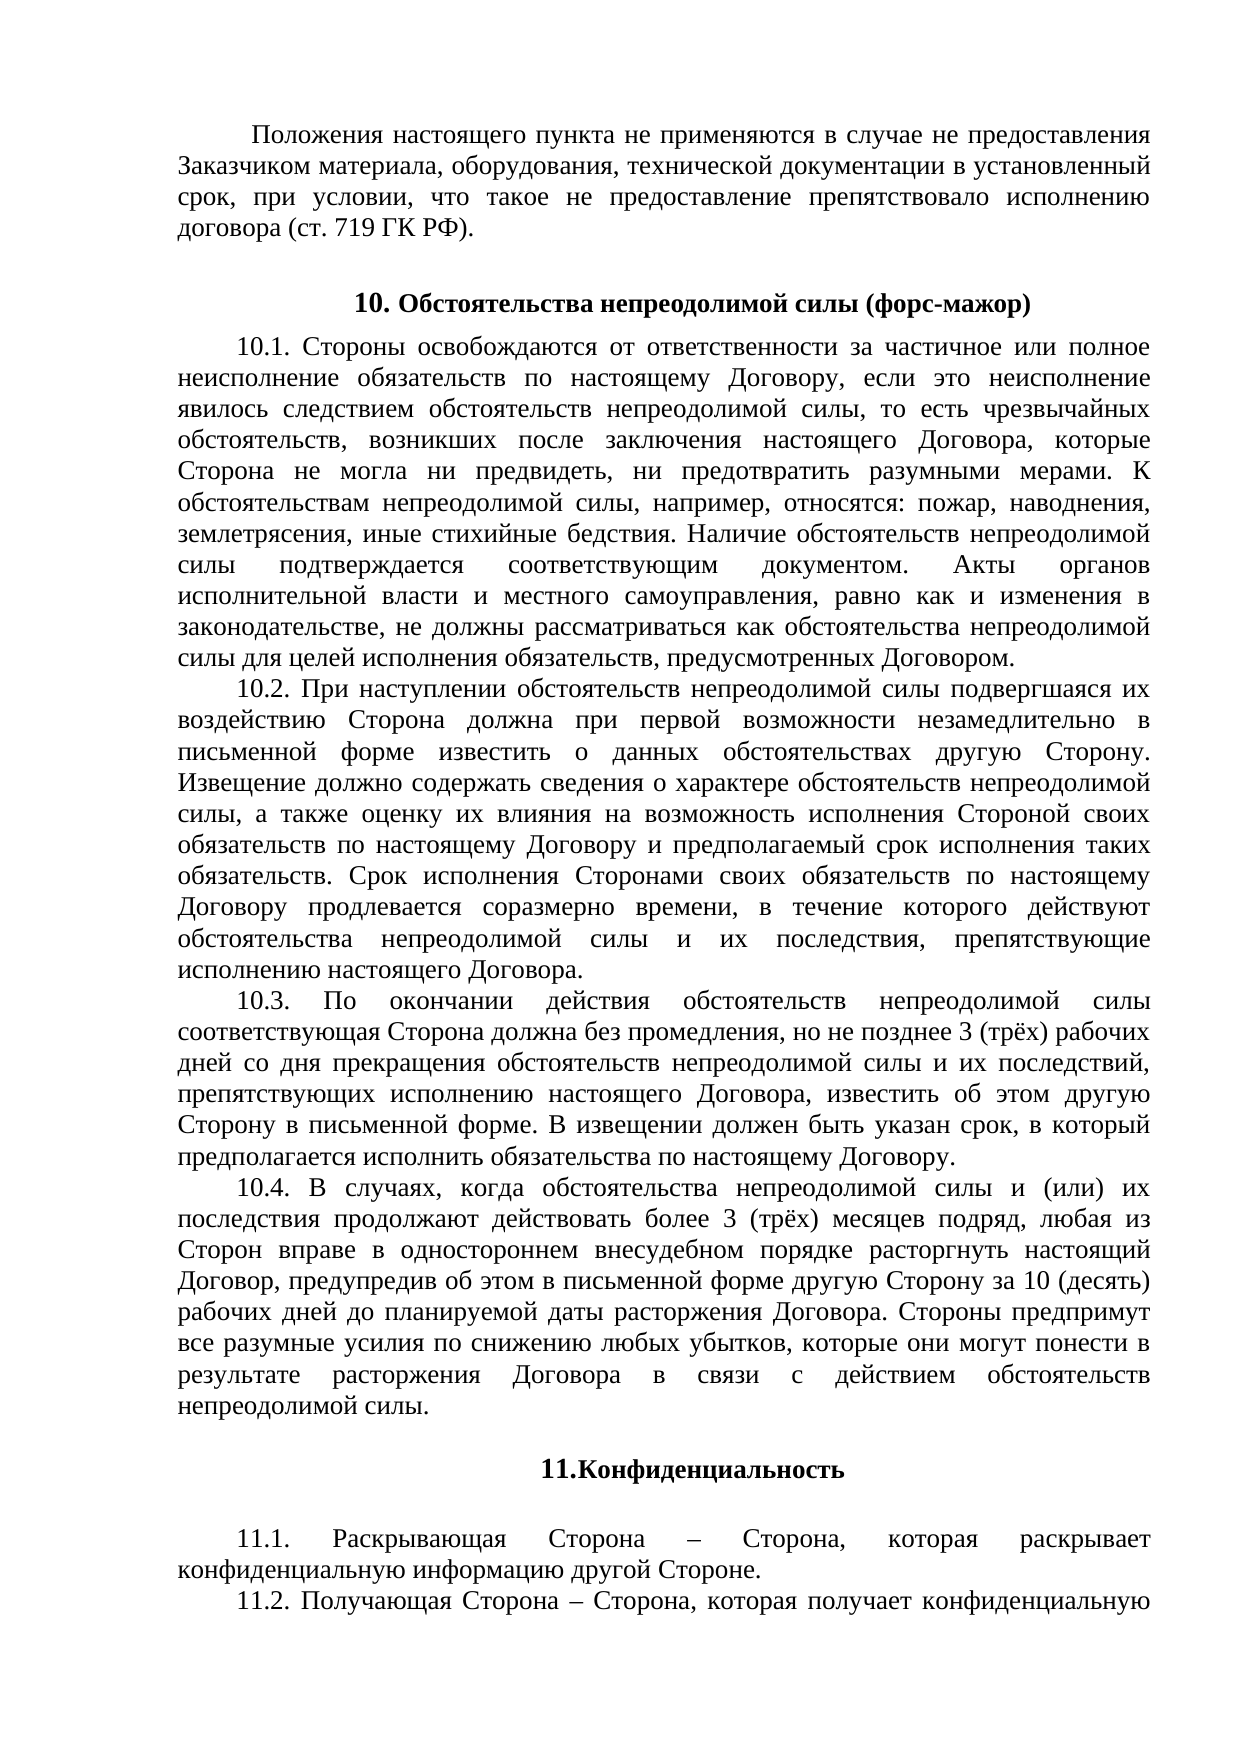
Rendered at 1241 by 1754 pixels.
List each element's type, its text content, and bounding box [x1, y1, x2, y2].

text 11.1. Раскрывающая Сторона – Сторона, которая раскрывает конфиденциальную информацию другой Стороне. [177, 1522, 1152, 1584]
list Обстоятельства непреодолимой силы (форс-мажор) [233, 285, 1152, 319]
list Конфиденциальность [233, 1451, 1152, 1485]
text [177, 1584, 1152, 1616]
text 10.2. При наступлении обстоятельств непреодолимой силы подвергшаяся их воздействию Сторона должна при первой возможности незамедлительно в письменной форме известить о данных обстоятельствах другую Сторону. Извещение должно содержать сведения о характере обстоятельств непреодолимой силы, а также оценку их влияния на возможность исполнения Стороной своих обязательств по настоящему Договору и предполагаемый срок исполнения таких обязательств. Срок исполнения Сторонами своих обязательств по настоящему Договору продлевается соразмерно времени, в течение которого действуют обстоятельства непреодолимой силы и их последствия, препятствующие исполнению настоящего Договора. [177, 672, 1152, 984]
text Положения настоящего пункта не применяются в случае не предоставления Заказчиком материала, оборудования, технической документации в установленный срок, при условии, что такое не предоставление препятствовало исполнению договора (ст. 719 ГК РФ). [177, 118, 1152, 243]
text 10.1. Стороны освобождаются от ответственности за частичное или полное неисполнение обязательств по настоящему Договору, если это неисполнение явилось следствием обстоятельств непреодолимой силы, то есть чрезвычайных обстоятельств, возникших после заключения настоящего Договора, которые Сторона не могла ни предвидеть, ни предотвратить разумными мерами. К обстоятельствам непреодолимой силы, например, относятся: пожар, наводнения, землетрясения, иные стихийные бедствия. Наличие обстоятельств непреодолимой силы подтверждается соответствующим документом. Акты органов исполнительной власти и местного самоуправления, равно как и изменения в законодательстве, не должны рассматриваться как обстоятельства непреодолимой силы для целей исполнения обязательств, предусмотренных Договором. [177, 330, 1152, 672]
text 10.3. По окончании действия обстоятельств непреодолимой силы соответствующая Сторона должна без промедления, но не позднее 3 (трёх) рабочих дней со дня прекращения обстоятельств непреодолимой силы и их последствий, препятствующих исполнению настоящего Договора, известить об этом другую Сторону в письменной форме. В извещении должен быть указан срок, в который предполагается исполнить обязательства по настоящему Договору. [177, 984, 1152, 1171]
text 10.4. В случаях, когда обстоятельства непреодолимой силы и (или) их последствия продолжают действовать более 3 (трёх) месяцев подряд, любая из Сторон вправе в одностороннем внесудебном порядке расторгнуть настоящий Договор, предупредив об этом в письменной форме другую Сторону за 10 (десять) рабочих дней до планируемой даты расторжения Договора. Стороны предпримут все разумные усилия по снижению любых убытков, которые они могут понести в результате расторжения Договора в связи с действием обстоятельств непреодолимой силы. [177, 1171, 1152, 1420]
